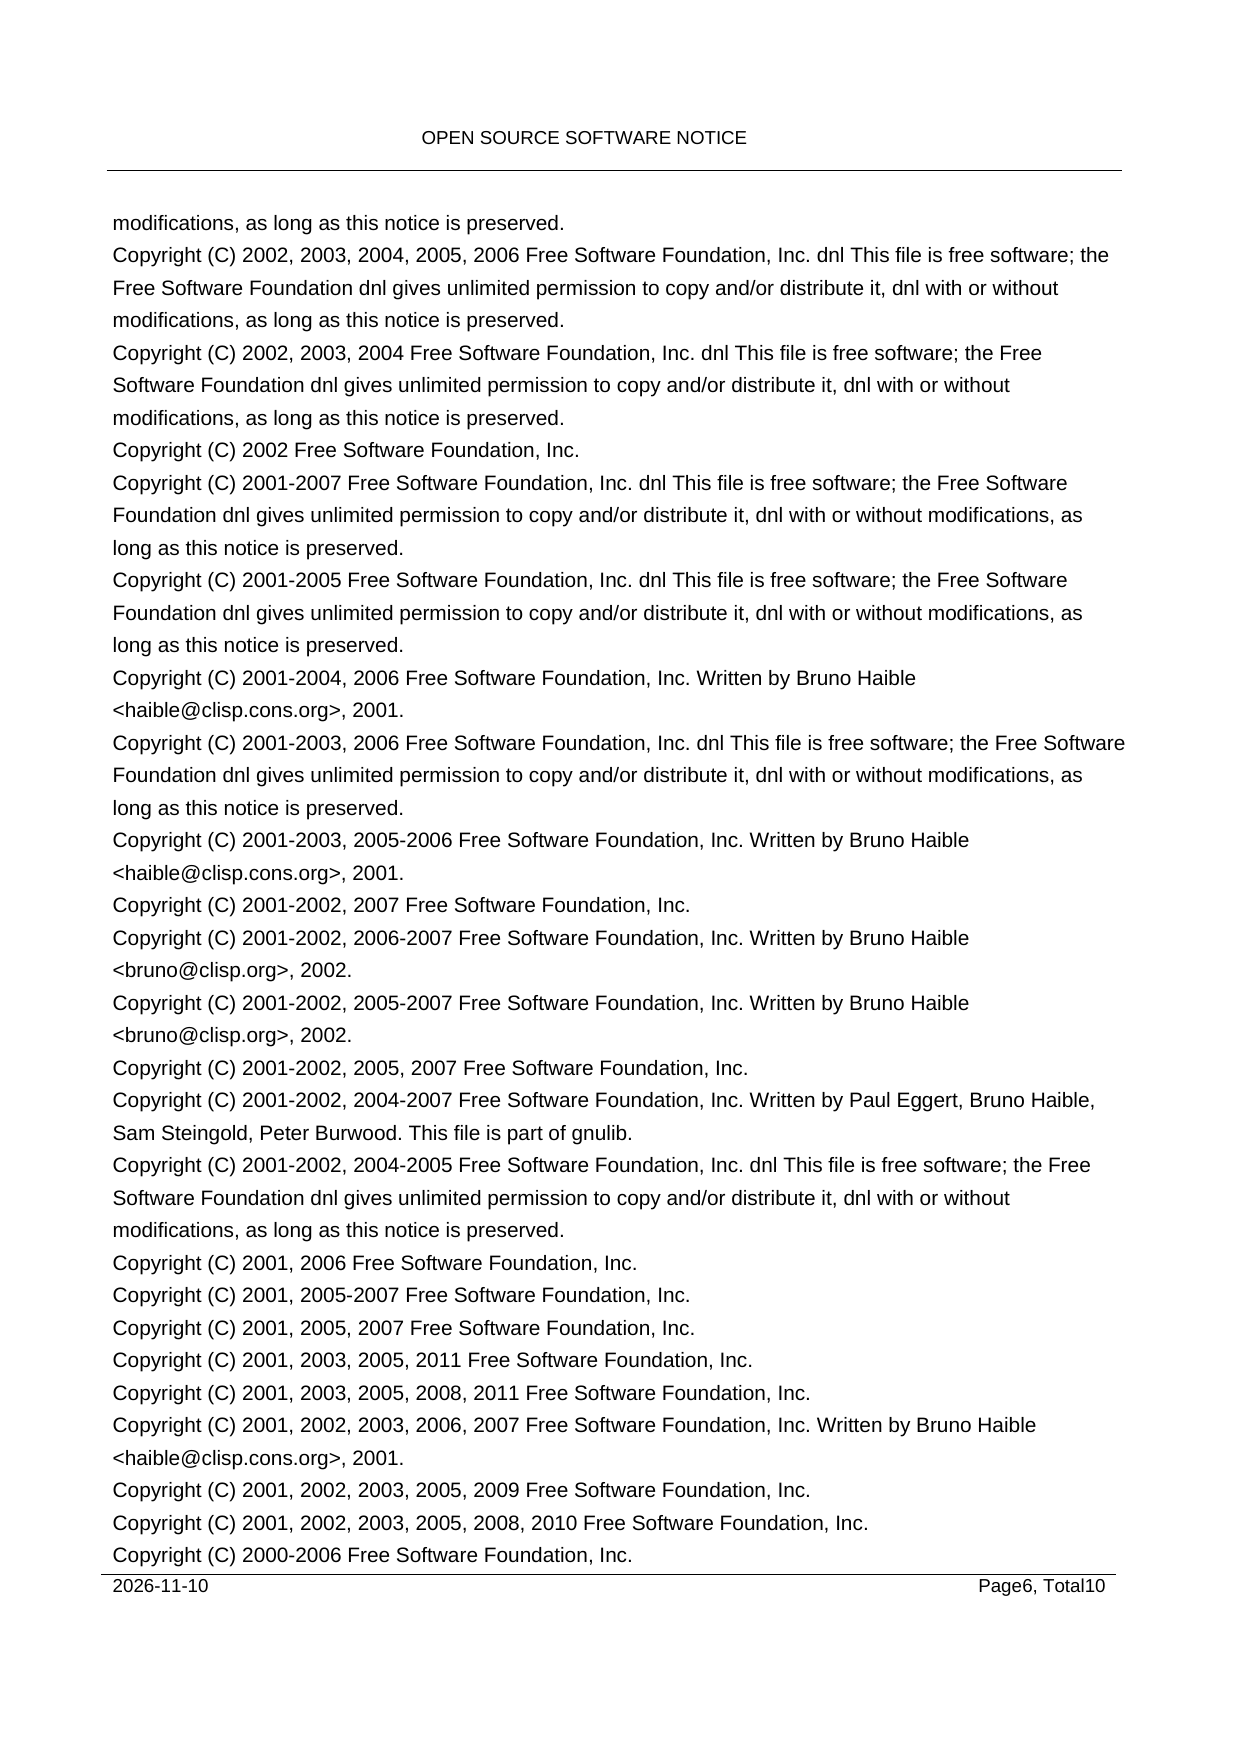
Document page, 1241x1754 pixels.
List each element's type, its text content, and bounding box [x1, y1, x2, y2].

text Copyright (C) 2001-2002, 2005, 2007 Free Software Foundation, Inc. [112, 1051, 1128, 1084]
text Copyright (C) 2001-2002, 2004-2005 Free Software Foundation, Inc. dnl This file is free software; the Free Software Foundation dnl gives unlimited permission to copy and/or distribute it, dnl with or without modifications, as long as this notice is preserved. [112, 1149, 1128, 1246]
text Copyright (C) 2001-2002, 2006-2007 Free Software Foundation, Inc. Written by Bruno Haible <bruno@clisp.org>, 2002. [112, 921, 1128, 986]
text Copyright (C) 2001, 2005-2007 Free Software Foundation, Inc. [112, 1279, 1128, 1311]
text Copyright (C) 2001-2002, 2005-2007 Free Software Foundation, Inc. Written by Bruno Haible <bruno@clisp.org>, 2002. [112, 986, 1128, 1051]
text Copyright (C) 2001-2003, 2005-2006 Free Software Foundation, Inc. Written by Bruno Haible <haible@clisp.cons.org>, 2001. [112, 824, 1128, 889]
text Copyright (C) 2000-2006 Free Software Foundation, Inc. [112, 1539, 1128, 1571]
text Copyright (C) 2001, 2005, 2007 Free Software Foundation, Inc. [112, 1311, 1128, 1344]
text Copyright (C) 2002, 2003, 2004, 2005, 2006 Free Software Foundation, Inc. dnl This file is free software; the Free Software Foundation dnl gives unlimited permission to copy and/or distribute it, dnl with or without modifications, as long as this notice is preserved. [112, 239, 1128, 336]
text Copyright (C) 2001, 2002, 2003, 2005, 2009 Free Software Foundation, Inc. [112, 1474, 1128, 1506]
text Copyright (C) 2001, 2003, 2005, 2011 Free Software Foundation, Inc. [112, 1344, 1128, 1376]
text Copyright (C) 2001, 2002, 2003, 2006, 2007 Free Software Foundation, Inc. Written by Bruno Haible <haible@clisp.cons.org>, 2001. [112, 1409, 1128, 1474]
text Copyright (C) 2001, 2006 Free Software Foundation, Inc. [112, 1246, 1128, 1279]
text Copyright (C) 2001, 2003, 2005, 2008, 2011 Free Software Foundation, Inc. [112, 1376, 1128, 1409]
text Copyright (C) 2002, 2003, 2004 Free Software Foundation, Inc. dnl This file is free software; the Free Software Foundation dnl gives unlimited permission to copy and/or distribute it, dnl with or without modifications, as long as this notice is preserved. [112, 336, 1128, 434]
text Copyright (C) 2001-2002, 2007 Free Software Foundation, Inc. [112, 889, 1128, 921]
text Copyright (C) 2001-2003, 2006 Free Software Foundation, Inc. dnl This file is free software; the Free Software Foundation dnl gives unlimited permission to copy and/or distribute it, dnl with or without modifications, as long as this notice is preserved. [112, 726, 1128, 824]
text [112, 206, 1128, 239]
text Copyright (C) 2001-2004, 2006 Free Software Foundation, Inc. Written by Bruno Haible <haible@clisp.cons.org>, 2001. [112, 661, 1128, 726]
text Copyright (C) 2001-2005 Free Software Foundation, Inc. dnl This file is free software; the Free Software Foundation dnl gives unlimited permission to copy and/or distribute it, dnl with or without modifications, as long as this notice is preserved. [112, 564, 1128, 661]
text Copyright (C) 2001-2007 Free Software Foundation, Inc. dnl This file is free software; the Free Software Foundation dnl gives unlimited permission to copy and/or distribute it, dnl with or without modifications, as long as this notice is preserved. [112, 466, 1128, 564]
text Copyright (C) 2001, 2002, 2003, 2005, 2008, 2010 Free Software Foundation, Inc. [112, 1506, 1128, 1539]
text Copyright (C) 2002 Free Software Foundation, Inc. [112, 434, 1128, 466]
text Copyright (C) 2001-2002, 2004-2007 Free Software Foundation, Inc. Written by Paul Eggert, Bruno Haible, Sam Steingold, Peter Burwood. This file is part of gnulib. [112, 1084, 1128, 1149]
